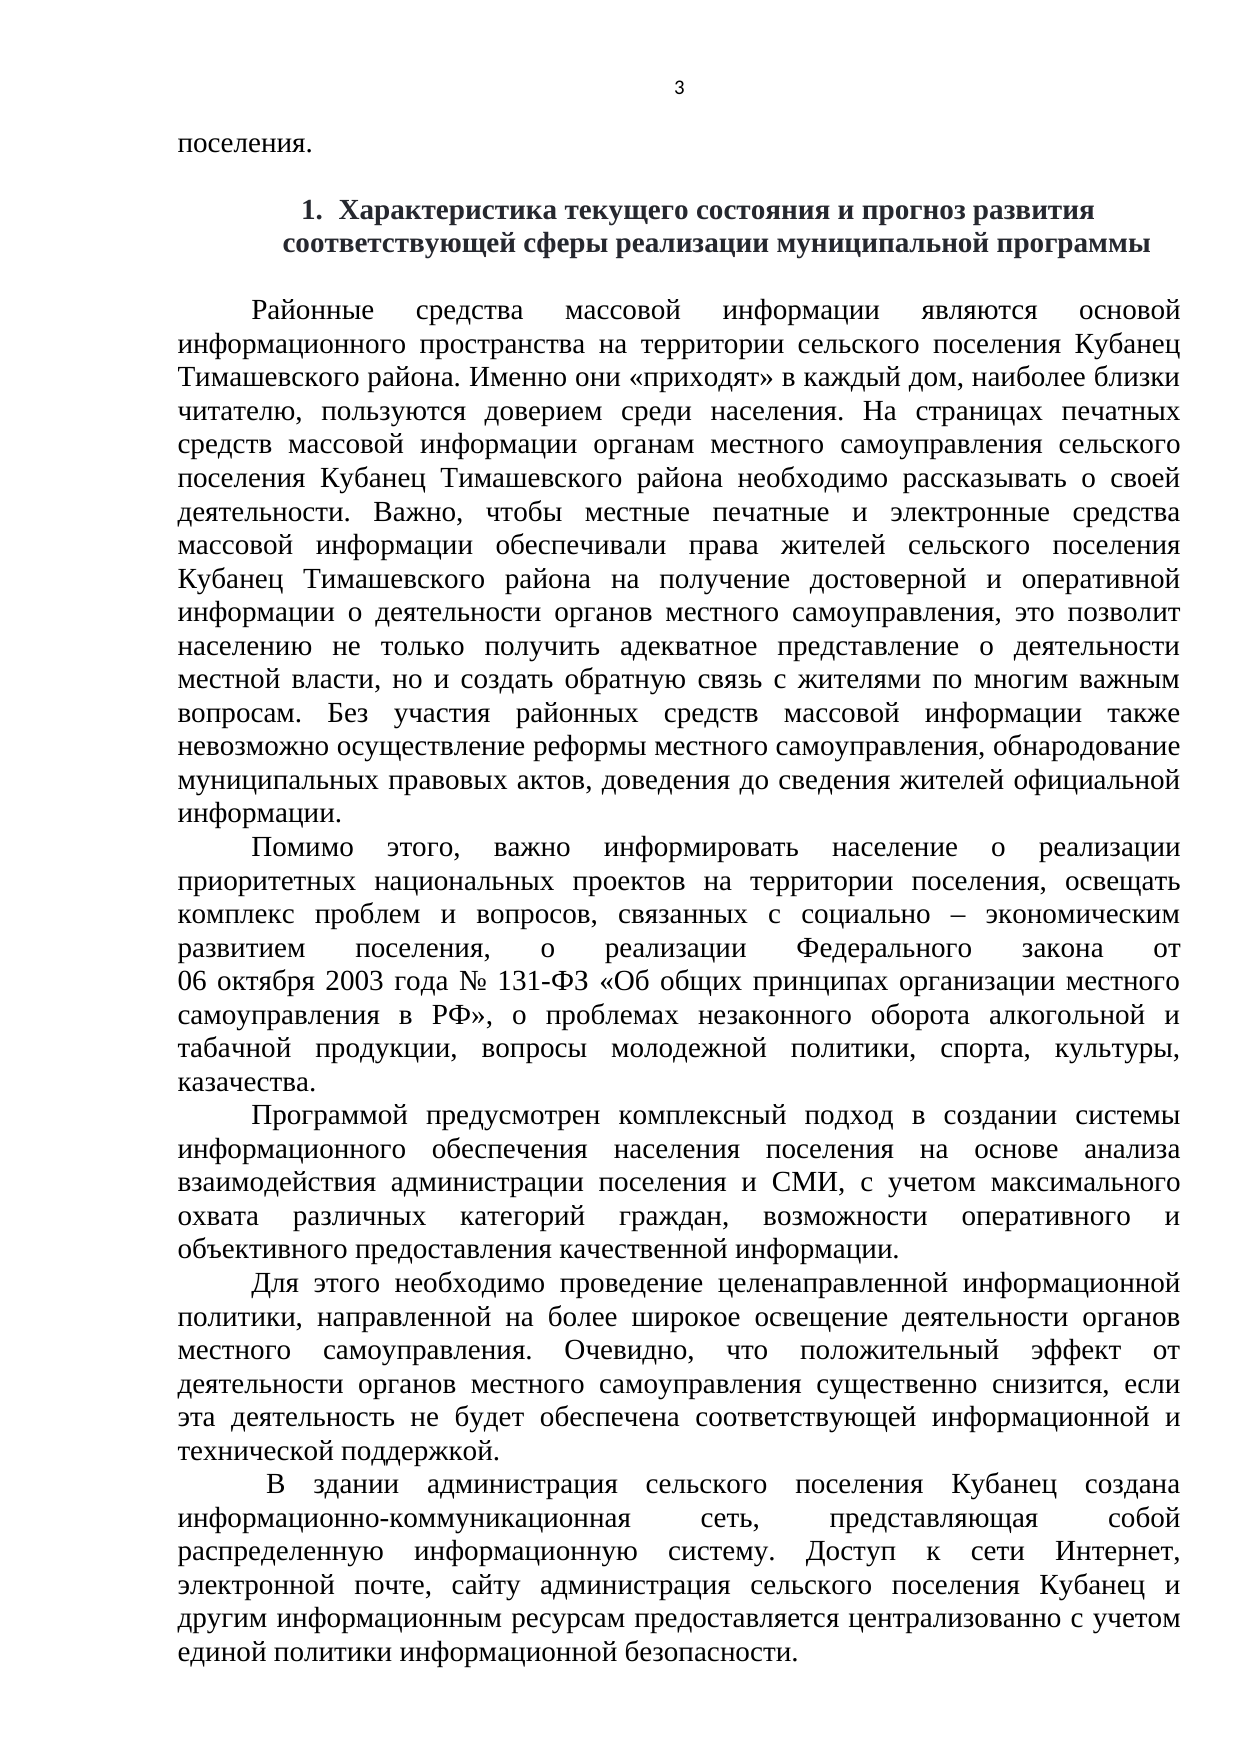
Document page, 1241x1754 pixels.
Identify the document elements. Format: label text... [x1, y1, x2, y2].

text Помимо этого, важно информировать население о реализации приоритетных национальных проектов на территории поселения, освещать комплекс проблем и вопросов, связанных с социально – экономическим развитием поселения, о реализации Федерального закона от 06 октября 2003 года № 131-ФЗ «Об общих принципах организации местного самоуправления в РФ», о проблемах незаконного оборота алкогольной и табачной продукции, вопросы молодежной политики, спорта, культуры, казачества. [177, 829, 1181, 1097]
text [177, 125, 1181, 158]
text Для этого необходимо проведение целенаправленной информационной политики, направленной на более широкое освещение деятельности органов местного самоуправления. Очевидно, что положительный эффект от деятельности органов местного самоуправления существенно снизится, если эта деятельность не будет обеспечена соответствующей информационной и технической поддержкой. [177, 1265, 1181, 1466]
text Программой предусмотрен комплексный подход в создании системы информационного обеспечения населения поселения на основе анализа взаимодействия администрации поселения и СМИ, с учетом максимального охвата различных категорий граждан, возможности оперативного и объективного предоставления качественной информации. [177, 1097, 1181, 1265]
text В здании администрация сельского поселения Кубанец создана информационно-коммуникационная сеть, представляющая собой распределенную информационную систему. Доступ к сети Интернет, электронной почте, сайту администрация сельского поселения Кубанец и другим информационным ресурсам предоставляется централизованно с учетом единой политики информационной безопасности. [177, 1466, 1181, 1668]
list Характеристика текущего состояния и прогноз развития соответствующей сферы реализации муниципальной программы [215, 192, 1181, 259]
text Районные средства массовой информации являются основой информационного пространства на территории сельского поселения Кубанец Тимашевского района. Именно они «приходят» в каждый дом, наиболее близки читателю, пользуются доверием среди населения. На страницах печатных средств массовой информации органам местного самоуправления сельского поселения Кубанец Тимашевского района необходимо рассказывать о своей деятельности. Важно, чтобы местные печатные и электронные средства массовой информации обеспечивали права жителей сельского поселения Кубанец Тимашевского района на получение достоверной и оперативной информации о деятельности органов местного самоуправления, это позволит населению не только получить адекватное представление о деятельности местной власти, но и создать обратную связь с жителями по многим важным вопросам. Без участия районных средств массовой информации также невозможно осуществление реформы местного самоуправления, обнародование муниципальных правовых актов, доведения до сведения жителей официальной информации. [177, 292, 1181, 829]
